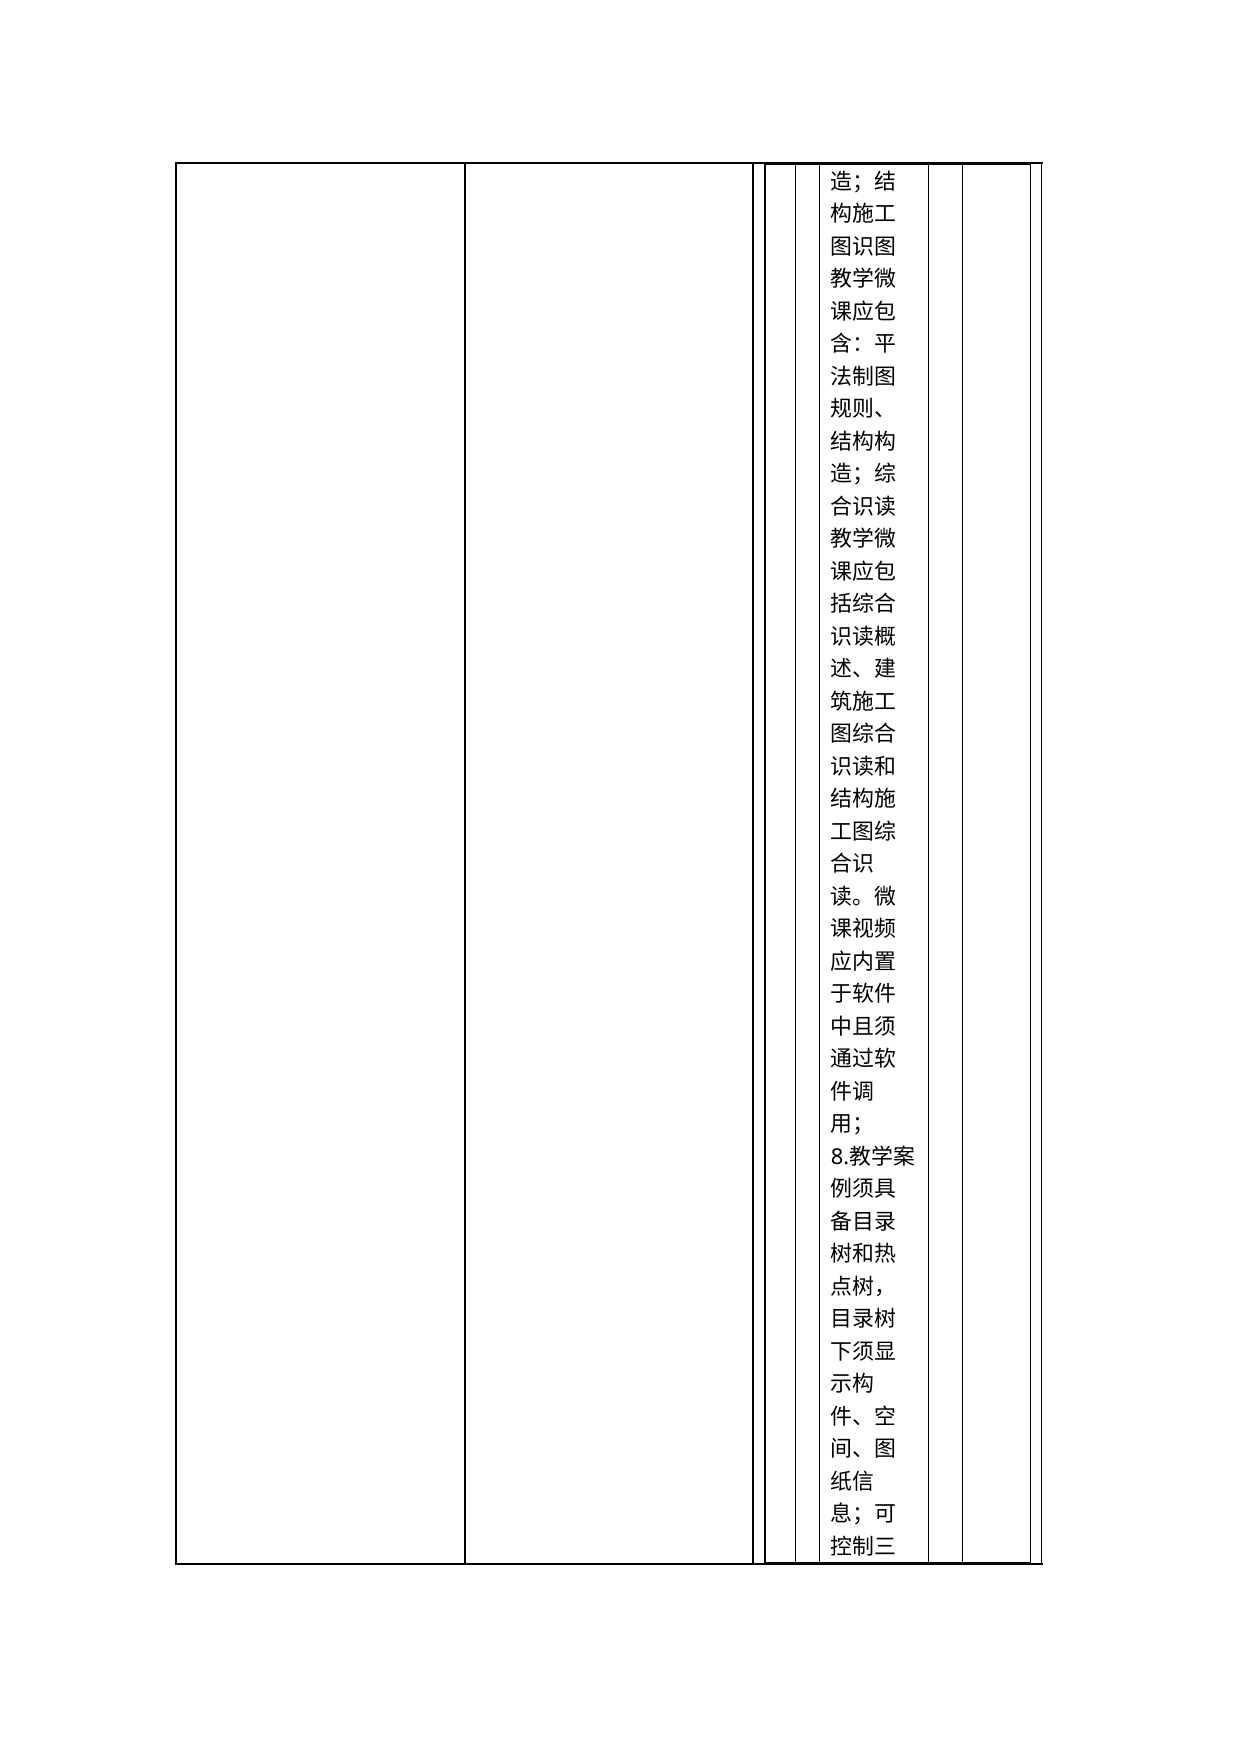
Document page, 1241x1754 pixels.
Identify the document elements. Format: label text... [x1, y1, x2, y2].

table_cell ▲ [177, 164, 464, 1563]
table_cell [820, 165, 928, 1562]
table_cell [796, 165, 819, 1562]
table_cell [929, 165, 962, 1562]
table_cell 1 [466, 164, 752, 1563]
table_cell [754, 164, 764, 1563]
table_cell [1031, 164, 1041, 1563]
table_cell [963, 165, 1030, 1562]
table_cell [766, 165, 795, 1562]
